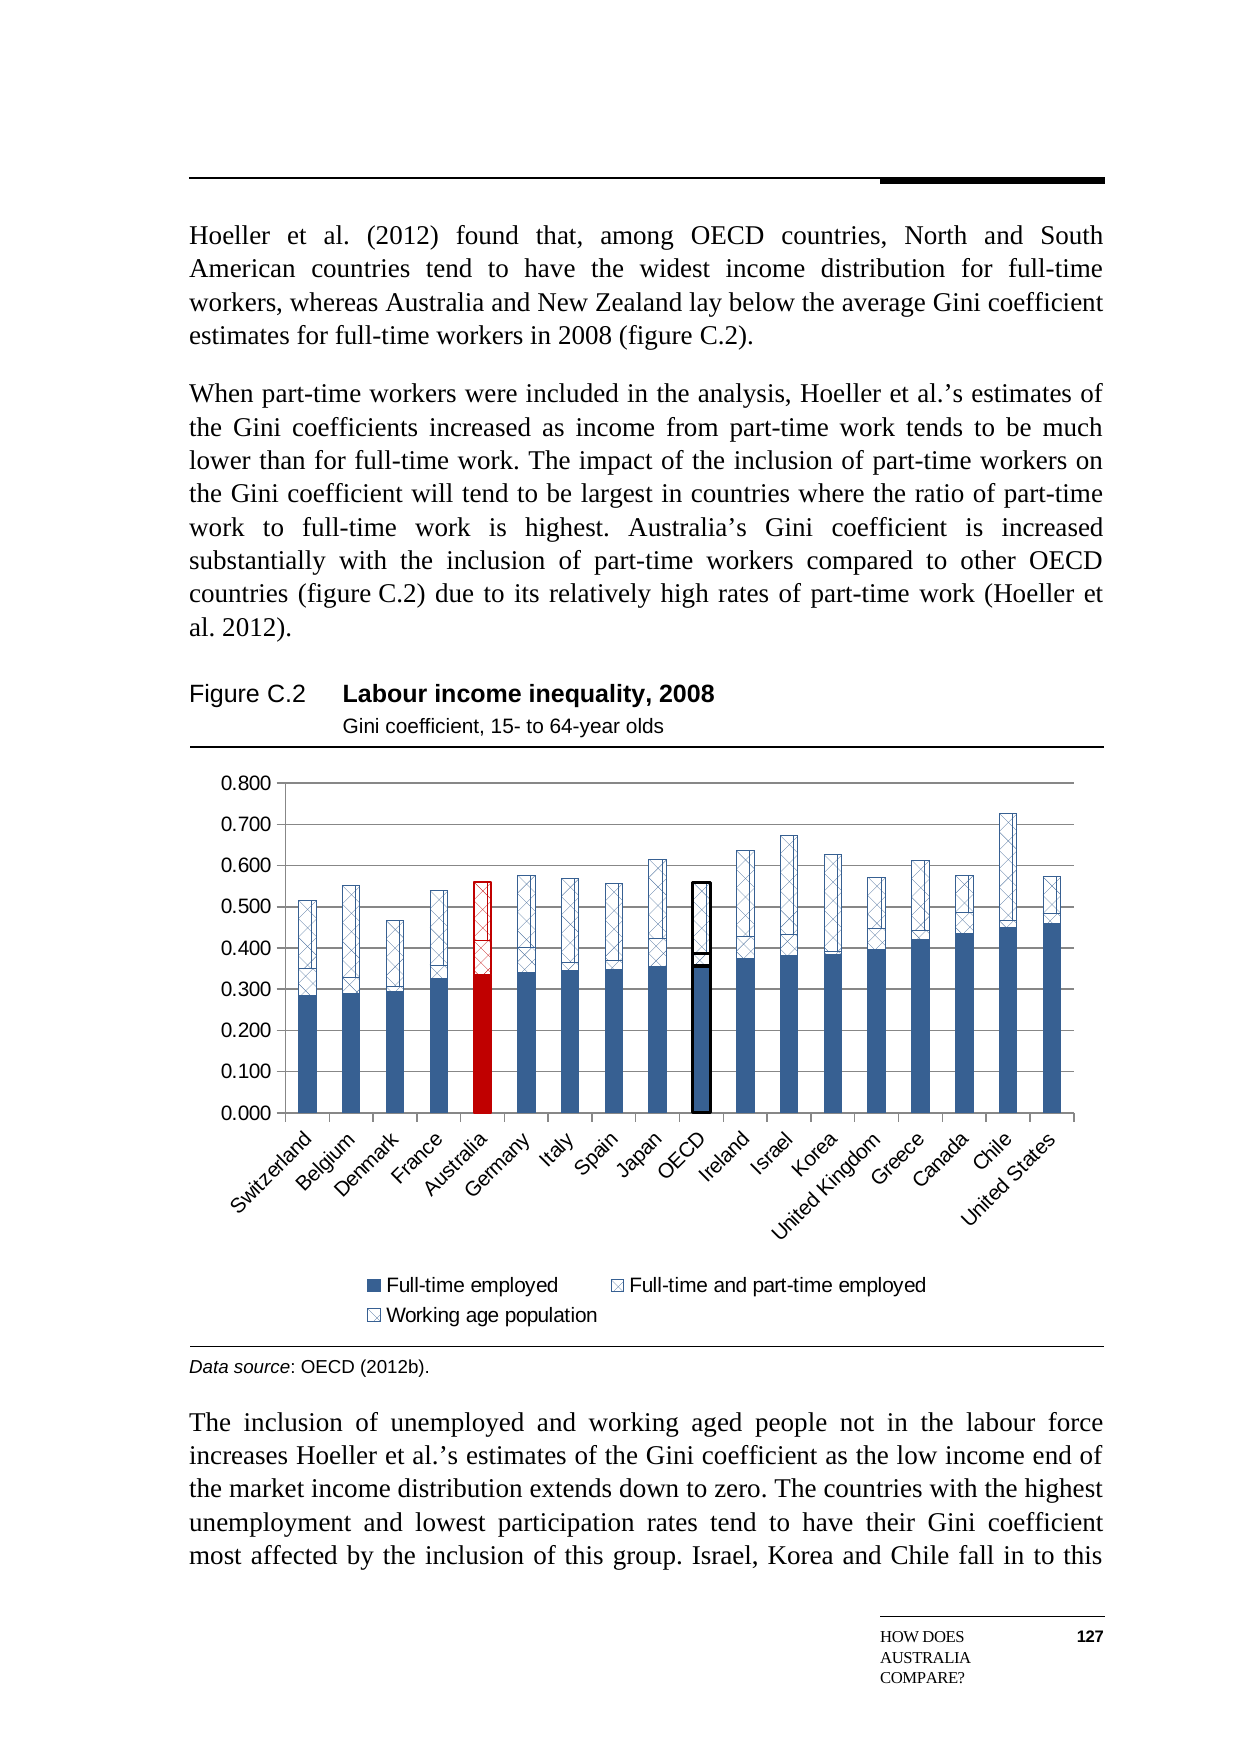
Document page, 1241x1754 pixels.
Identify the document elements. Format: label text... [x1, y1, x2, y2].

title Figure C.2 Labour income inequality, 2008 [189, 679, 1104, 708]
text Data source: OECD (2012b). [189, 1356, 1104, 1378]
table_header [190, 748, 1104, 1346]
text Hoeller et al. (2012) found that, among OECD countries, North and South American countries tend to have the widest income distribution for full-time workers, whereas Australia and New Zealand lay below the average Gini coefficient estimates for full-time workers in 2008 (figure C.2). [189, 217, 1104, 350]
text When part-time workers were included in the analysis, Hoeller et al.’s estimates of the Gini coefficients increased as income from part-time work tends to be much lower than for full-time work. The impact of the inclusion of part-time workers on the Gini coefficient will tend to be largest in countries where the ratio of part-time work to full-time work is highest. Australia’s Gini coefficient is increased substantially with the inclusion of part-time workers compared to other OECD countries (figure C.2) due to its relatively high rates of part-time work (Hoeller et al. 2012). [189, 375, 1104, 642]
subtitle Gini coefficient, 15- to 64-year olds [342, 717, 1104, 738]
